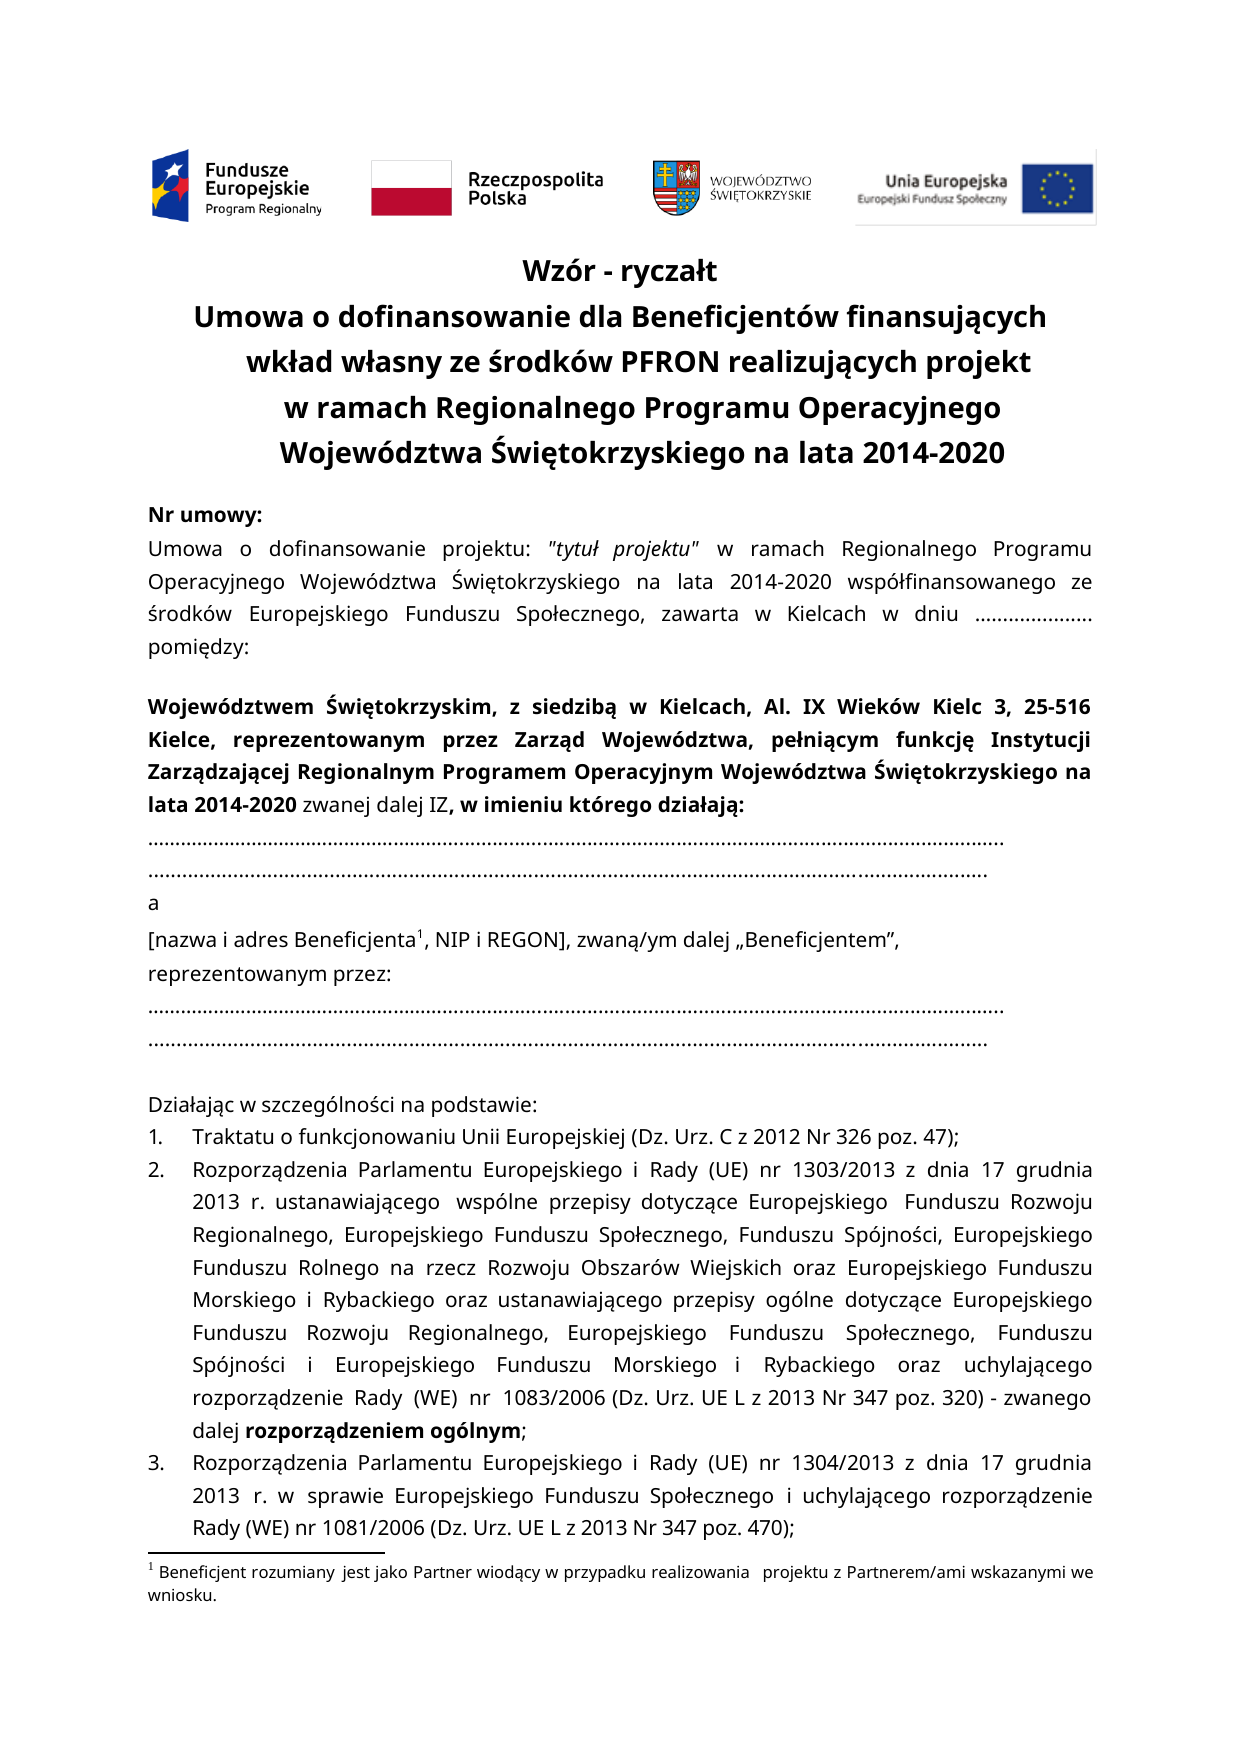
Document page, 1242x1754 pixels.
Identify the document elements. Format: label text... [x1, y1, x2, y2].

picture [371, 149, 603, 222]
picture [855, 149, 1098, 227]
text .................................................................................................................................................... [148, 1024, 1093, 1052]
text Nr umowy: [148, 500, 1093, 529]
list Rozporządzenia Parlamentu Europejskiego i Rady (UE) nr 1303/2013 z dnia 17 grudnia 2013 r. ustanawiającego wspólne przepisy dotyczące Europejskiego Funduszu Rozwoju Regionalnego, Europejskiego Funduszu Społecznego, Funduszu Spójności, Europejskiego Funduszu Rolnego na rzecz Rozwoju Obszarów Wiejskich oraz Europejskiego Funduszu Morskiego i Rybackiego oraz ustanawiającego przepisy ogólne dotyczące Europejskiego Funduszu Rozwoju Regionalnego, Europejskiego Funduszu Społecznego, Funduszu Spójności i Europejskiego Funduszu Morskiego i Rybackiego oraz uchylającego rozporządzenie Rady (WE) nr 1083/2006 (Dz. Urz. UE L z 2013 Nr 347 poz. 320) - zwanego dalej rozporządzeniem ogólnym; [148, 1155, 1093, 1444]
text reprezentowanym przez: [148, 959, 1093, 987]
text ………………………………………………..................................................................................................... [148, 823, 1093, 851]
picture [152, 149, 322, 222]
text Umowa o dofinansowanie dla Beneficjentów finansujących wkład własny ze środków PFRON realizujących projekt w ramach Regionalnego Programu Operacyjnego Województwa Świętokrzyskiego na lata 2014-2020 [148, 296, 1093, 472]
text Działając w szczególności na podstawie: [148, 1090, 1093, 1118]
text ………………………………………………..................................................................................................... [148, 991, 1093, 1020]
text a [148, 888, 1093, 916]
text Umowa o dofinansowanie projektu: "tytuł projektu" w ramach Regionalnego Programu Operacyjnego Województwa Świętokrzyskiego na lata 2014-2020 współfinansowanego ze środków Europejskiego Funduszu Społecznego, zawarta w Kielcach w dniu ….................. pomiędzy: [148, 533, 1093, 661]
picture [653, 149, 811, 222]
text .................................................................................................................................................... [148, 855, 1093, 884]
list Rozporządzenia Parlamentu Europejskiego i Rady (UE) nr 1304/2013 z dnia 17 grudnia 2013 r. w sprawie Europejskiego Funduszu Społecznego i uchylającego rozporządzenie Rady (WE) nr 1081/2006 (Dz. Urz. UE L z 2013 Nr 347 poz. 470); [148, 1448, 1093, 1542]
text Województwem Świętokrzyskim, z siedzibą w Kielcach, Al. IX Wieków Kielc 3, 25-516 Kielce, reprezentowanym przez Zarząd Województwa, pełniącym funkcję Instytucji Zarządzającej Regionalnym Programem Operacyjnym Województwa Świętokrzyskiego na lata 2014-2020 zwanej dalej IZ, w imieniu którego działają: [148, 692, 1093, 818]
text Wzór - ryczałt [148, 250, 1093, 290]
text [nazwa i adres Beneficjenta, NIP i REGON], zwaną/ym dalej „Beneficjentem”, [148, 921, 1093, 954]
list Traktatu o funkcjonowaniu Unii Europejskiej (Dz. Urz. C z 2012 Nr 326 poz. 47); [148, 1122, 1093, 1151]
